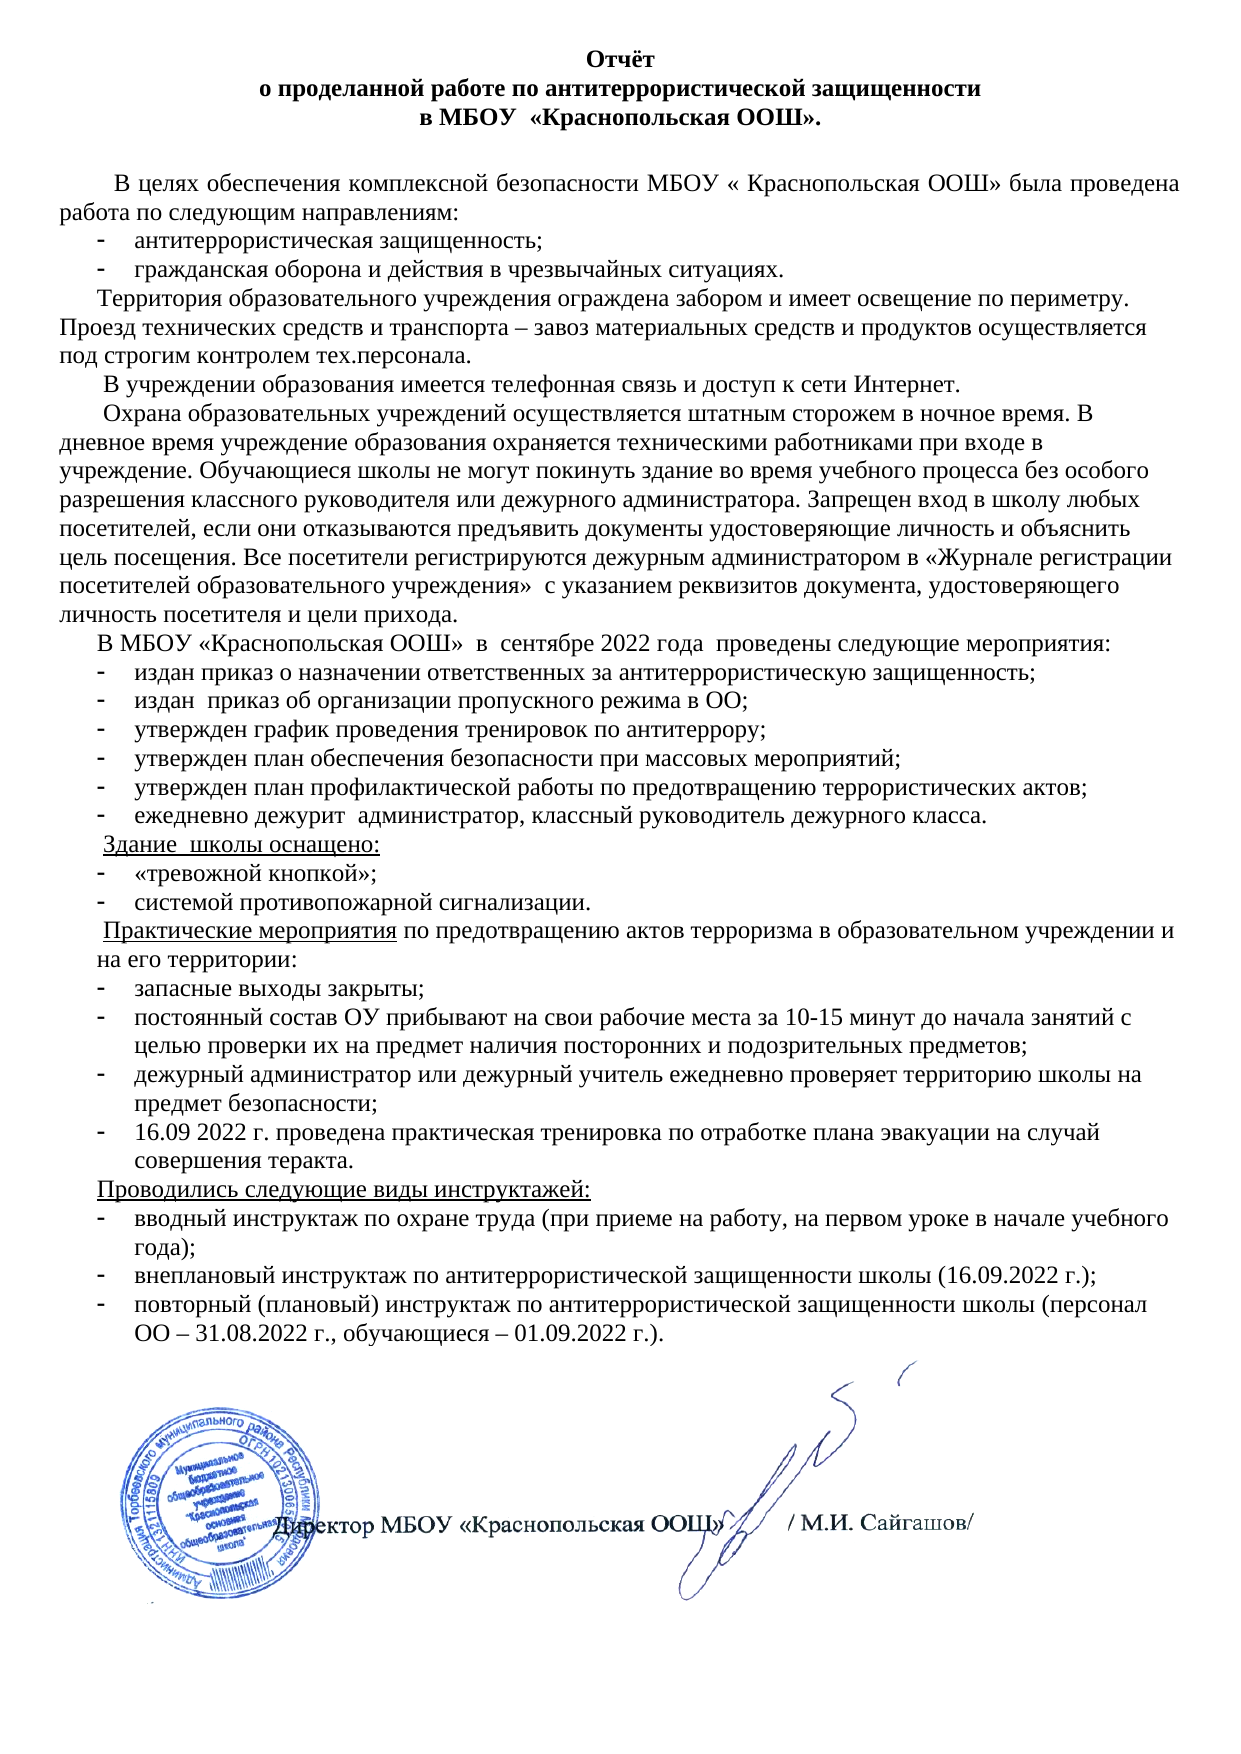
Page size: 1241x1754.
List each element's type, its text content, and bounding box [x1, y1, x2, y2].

list гражданская оборона и действия в чрезвычайных ситуациях. [97, 254, 1181, 283]
list дежурный администратор или дежурный учитель ежедневно проверяет территорию школы на предмет безопасности; [97, 1059, 1181, 1117]
text В целях обеспечения комплексной безопасности МБОУ « Краснопольская ООШ» была проведена работа по следующим направлениям: [59, 168, 1181, 226]
list антитеррористическая защищенность; [97, 226, 1181, 254]
list утвержден график проведения тренировок по антитеррору; [97, 714, 1181, 743]
list издан приказ о назначении ответственных за антитеррористическую защищенность; [97, 657, 1181, 686]
list утвержден план обеспечения безопасности при массовых мероприятий; [97, 743, 1181, 772]
list издан приказ об организации пропускного режима в ОО; [97, 686, 1181, 714]
text Проводились следующие виды инструктажей: [59, 1174, 1181, 1203]
list системой противопожарной сигнализации. [97, 887, 1181, 916]
text Территория образовательного учреждения ограждена забором и имеет освещение по периметру. Проезд технических средств и транспорта – завоз материальных средств и продуктов осуществляется под строгим контролем тех.персонала. В учреждении образования имеется телефонная связь и доступ к сети Интернет. Охрана образовательных учреждений осуществляется штатным сторожем в ночное время. В дневное время учреждение образования охраняется техническими работниками при входе в учреждение. Обучающиеся школы не могут покинуть здание во время учебного процесса без особого разрешения классного руководителя или дежурного администратора. Запрещен вход в школу любых посетителей, если они отказываются предъявить документы удостоверяющие личность и объяснить цель посещения. Все посетители регистрируются дежурным администратором в «Журнале регистрации посетителей образовательного учреждения» с указанием реквизитов документа, удостоверяющего личность посетителя и цели прихода. [59, 283, 1181, 628]
list запасные выходы закрыты; [97, 973, 1181, 1002]
text Отчёт [59, 44, 1181, 73]
list ежедневно дежурит администратор, классный руководитель дежурного класса. [97, 801, 1181, 829]
list постоянный состав ОУ прибывают на свои рабочие места за 10-15 минут до начала занятий с целью проверки их на предмет наличия посторонних и подозрительных предметов; [97, 1002, 1181, 1059]
list 16.09 2022 г. проведена практическая тренировка по отработке плана эвакуации на случай совершения теракта. [97, 1117, 1181, 1174]
text Здание школы оснащено: [59, 829, 1181, 858]
list «тревожной кнопкой»; [97, 858, 1181, 887]
list повторный (плановый) инструктаж по антитеррористической защищенности школы (персонал ОО – 31.08.2022 г., обучающиеся – 01.09.2022 г.). [97, 1289, 1181, 1347]
list внеплановый инструктаж по антитеррористической защищенности школы (16.09.2022 г.); [97, 1261, 1181, 1289]
text В МБОУ «Краснопольская ООШ» в сентябре 2022 года проведены следующие мероприятия: [59, 628, 1181, 657]
text в МБОУ «Краснопольская ООШ». [59, 102, 1181, 131]
text о проделанной работе по антитеррористической защищенности [59, 73, 1181, 102]
picture [96, 1346, 987, 1619]
text Практические мероприятия по предотвращению актов терроризма в образовательном учреждении и на его территории: [97, 916, 1181, 973]
list утвержден план профилактической работы по предотвращению террористических актов; [97, 772, 1181, 801]
list вводный инструктаж по охране труда (при приеме на работу, на первом уроке в начале учебного года); [97, 1203, 1181, 1261]
